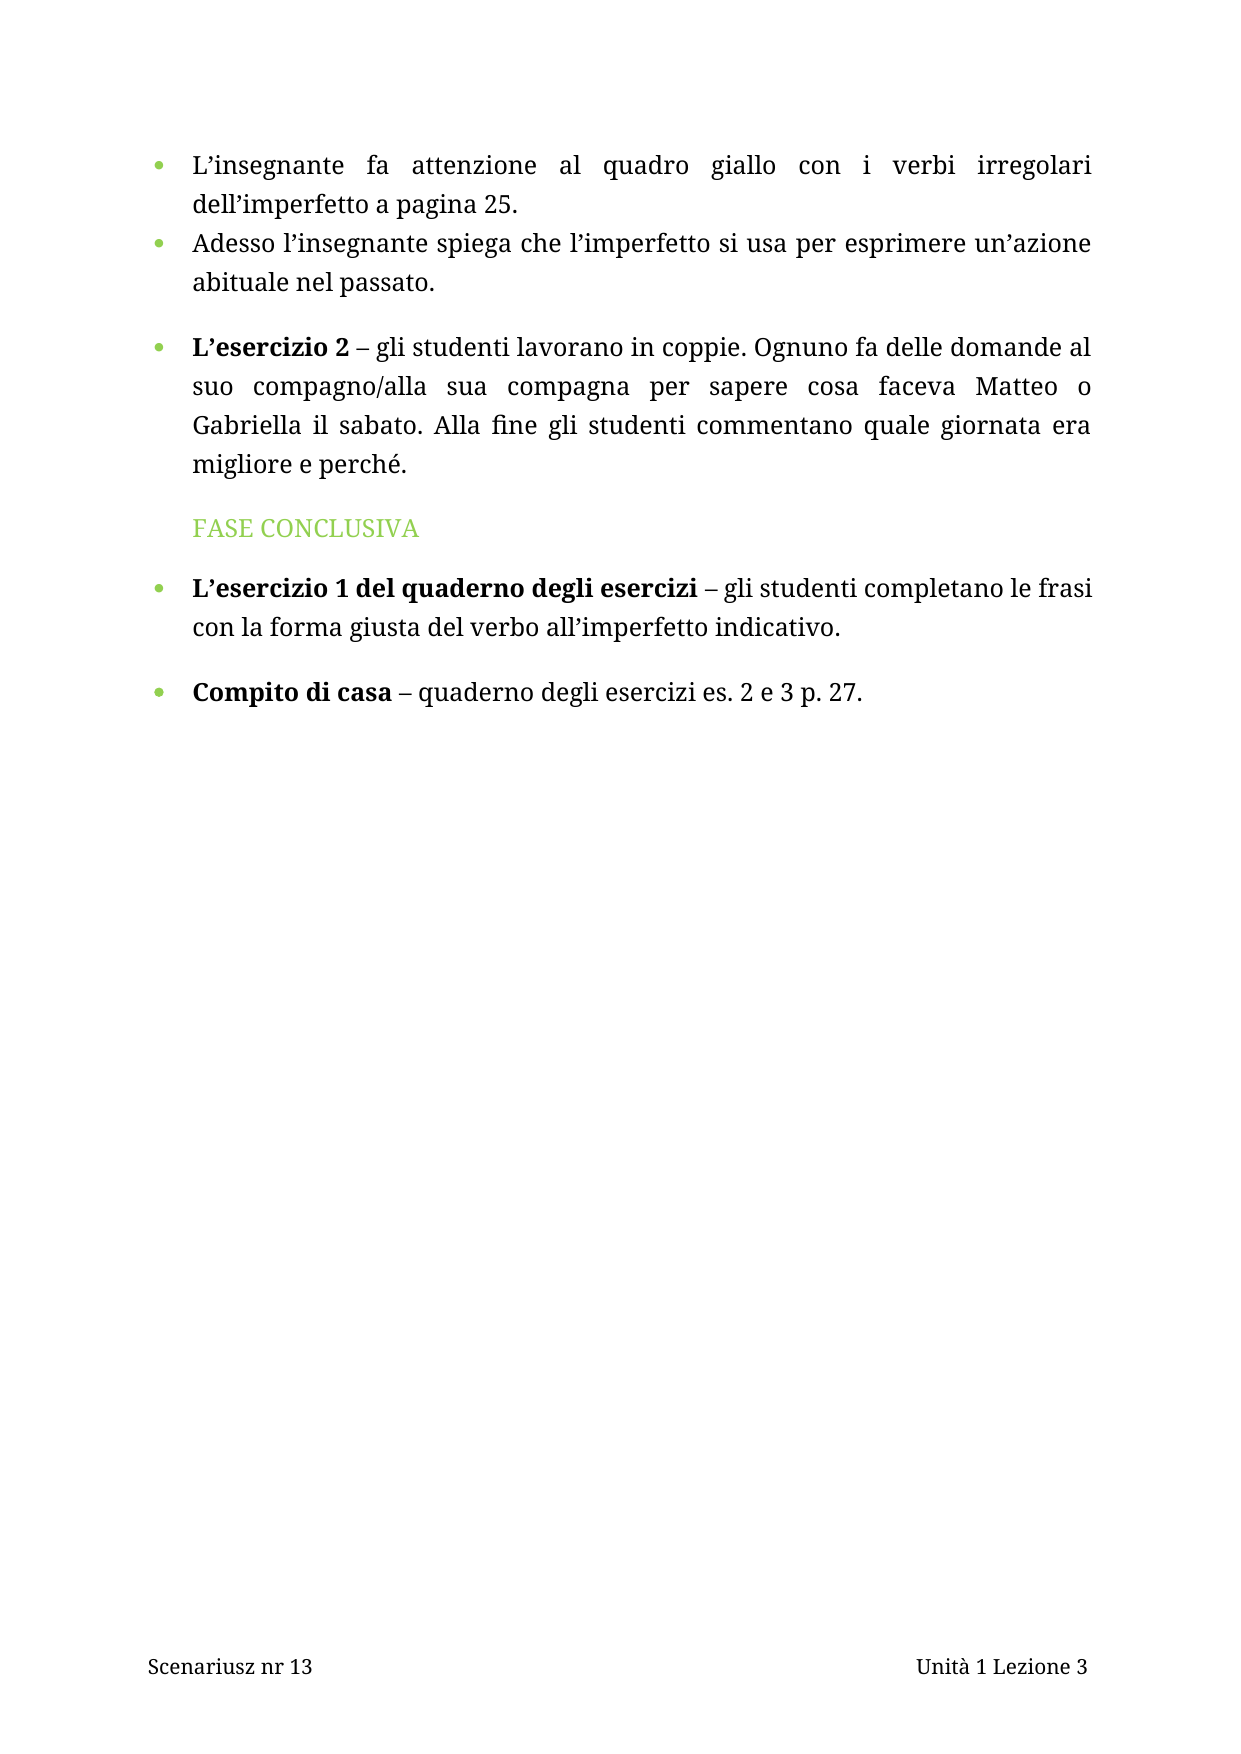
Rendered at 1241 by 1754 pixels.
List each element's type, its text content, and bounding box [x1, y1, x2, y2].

text FASE CONCLUSIVA [192, 511, 1093, 545]
list L’insegnante fa attenzione al quadro giallo con i verbi irregolari dell’imperfetto a pagina 25. [154, 148, 1093, 221]
list L’esercizio 1 del quaderno degli esercizi – gli studenti completano le frasi con la forma giusta del verbo all’imperfetto indicativo. [154, 571, 1093, 644]
list Compito di casa – quaderno degli esercizi es. 2 e 3 p. 27. [154, 674, 1093, 708]
list L’esercizio 2 – gli studenti lavorano in coppie. Ognuno fa delle domande al suo compagno/alla sua compagna per sapere cosa faceva Matteo o Gabriella il sabato. Alla fine gli studenti commentano quale giornata era migliore e perché. [154, 329, 1093, 481]
list Adesso l’insegnante spiega che l’imperfetto si usa per esprimere un’azione abituale nel passato. [154, 226, 1093, 299]
